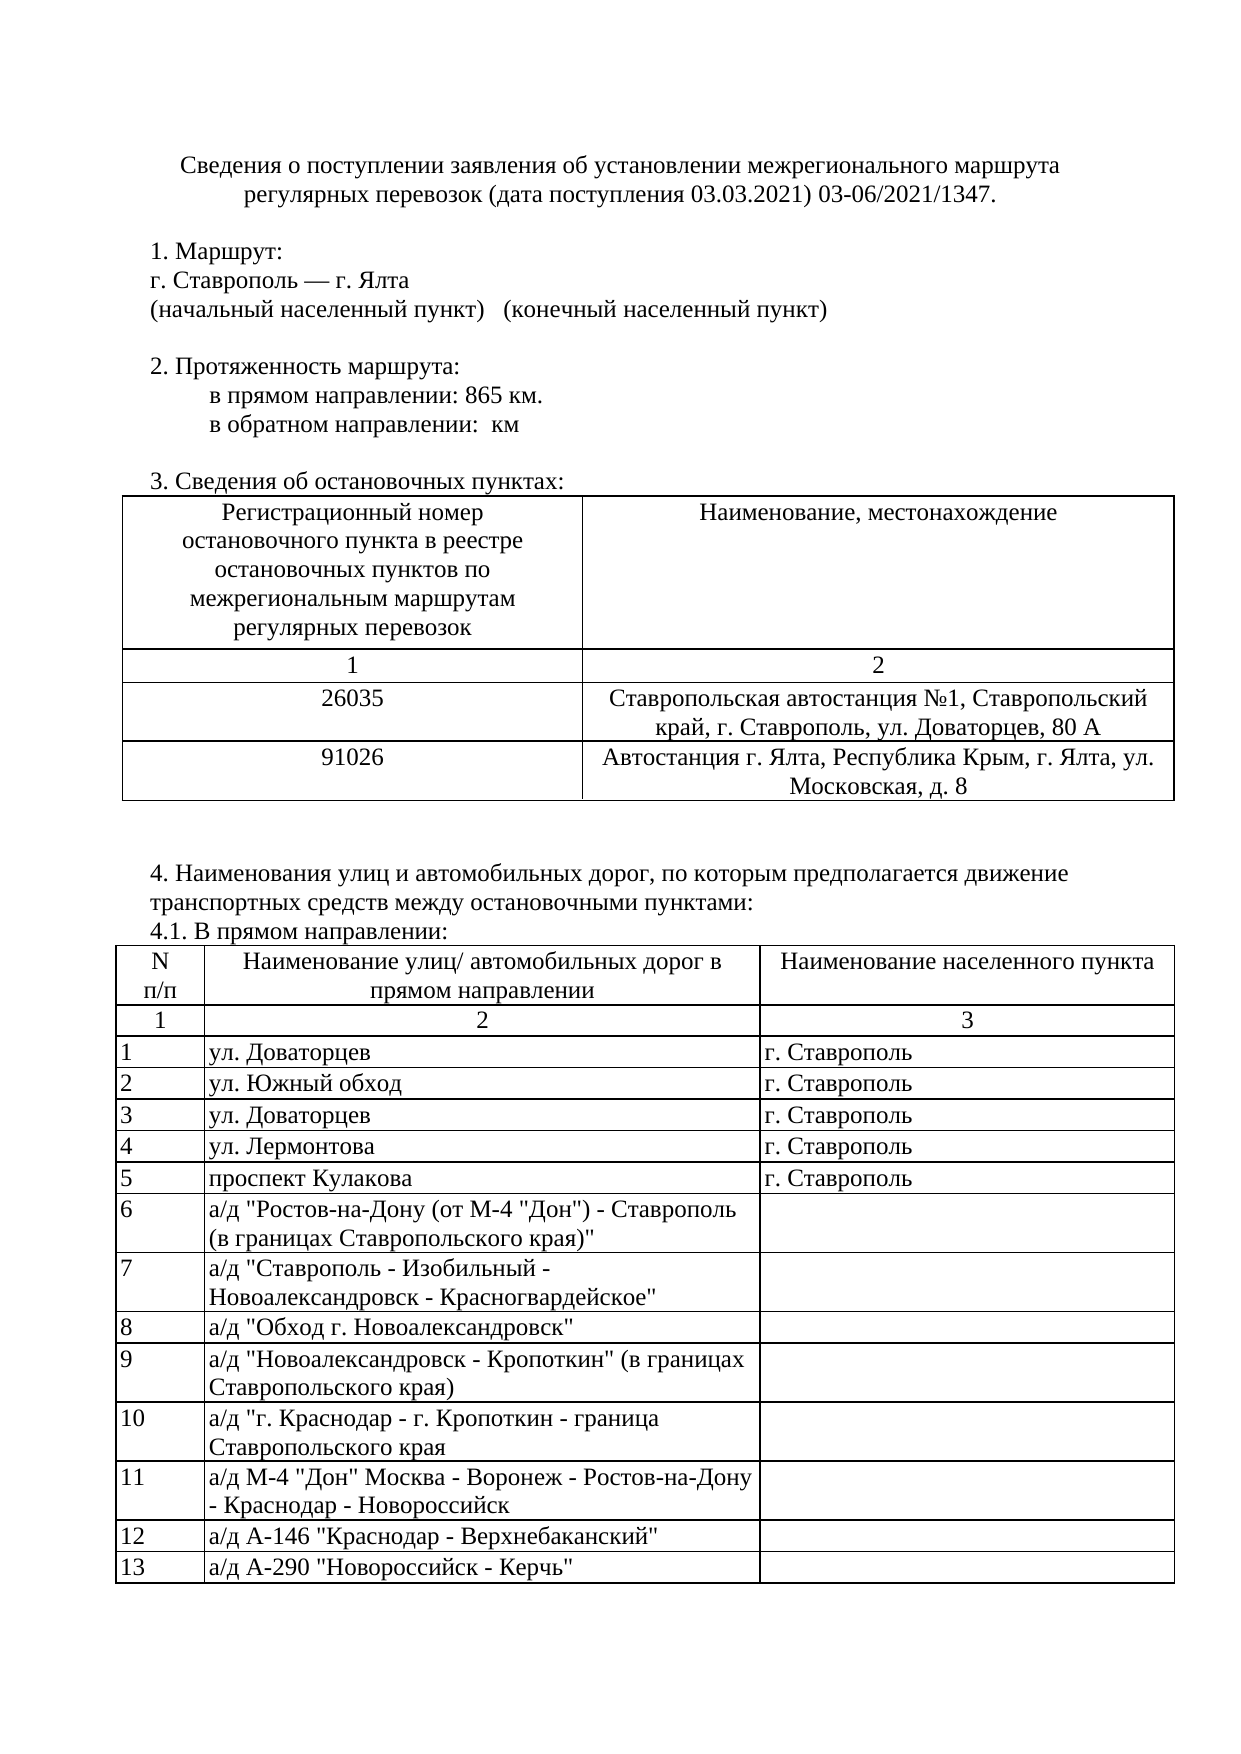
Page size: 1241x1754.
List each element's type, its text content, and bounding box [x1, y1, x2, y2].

text (начальный населенный пункт) (конечный населенный пункт) [150, 294, 1090, 322]
table_cell 91026 [123, 742, 582, 799]
table_cell 6 [117, 1194, 204, 1252]
table_cell г. Ставрополь [761, 1163, 1174, 1193]
table_header Наименование, местонахождение [583, 497, 1173, 648]
table_cell г. Ставрополь [761, 1037, 1174, 1067]
table_cell Ставропольская автостанция №1, Ставропольский край, г. Ставрополь, ул. Доваторцев, 80 А [583, 683, 1173, 740]
table_cell ул. Доваторцев [205, 1037, 759, 1067]
text 1. Маршрут: [150, 236, 1090, 265]
table_cell [761, 1344, 1174, 1401]
table_cell 3 [761, 1006, 1174, 1035]
table_cell [761, 1312, 1174, 1342]
table_cell а/д "г. Краснодар - г. Кропоткин - граница Ставропольского края [205, 1403, 759, 1460]
table_cell [761, 1253, 1174, 1311]
text 4. Наименования улиц и автомобильных дорог, по которым предполагается движение транспортных средств между остановочными пунктами: [150, 858, 1090, 916]
table_cell а/д "Обход г. Новоалександровск" [205, 1312, 759, 1342]
table_cell [761, 1194, 1174, 1252]
table_cell [761, 1462, 1174, 1519]
table_cell а/д "Новоалександровск - Кропоткин" (в границах Ставропольского края) [205, 1344, 759, 1401]
table_cell г. Ставрополь [761, 1100, 1174, 1130]
table_cell [761, 1403, 1174, 1460]
table_cell проспект Кулакова [205, 1163, 759, 1193]
table_header Наименование улиц/ автомобильных дорог в прямом направлении [205, 946, 759, 1004]
table_header Регистрационный номер остановочного пункта в реестре остановочных пунктов по межрегиональным маршрутам регулярных перевозок [123, 497, 582, 648]
table_cell 12 [117, 1521, 204, 1551]
table_cell 1 [117, 1037, 204, 1067]
table_cell [761, 1521, 1174, 1551]
table_cell а/д М-4 "Дон" Москва - Воронеж - Ростов-на-Дону - Краснодар - Новороссийск [205, 1462, 759, 1519]
table_cell г. Ставрополь [761, 1131, 1174, 1161]
table_cell г. Ставрополь [761, 1068, 1174, 1098]
table_cell 26035 [123, 683, 582, 740]
table_cell 10 [117, 1403, 204, 1460]
text в обратном направлении: км [150, 409, 1090, 437]
table_cell [761, 1552, 1174, 1582]
table_cell а/д "Ростов-на-Дону (от М-4 "Дон") - Ставрополь (в границах Ставропольского края)" [205, 1194, 759, 1252]
table_cell 11 [117, 1462, 204, 1519]
text г. Ставрополь — г. Ялта [150, 265, 1090, 294]
table_cell 2 [117, 1068, 204, 1098]
text 2. Протяженность маршрута: [150, 351, 1090, 380]
table_cell 3 [117, 1100, 204, 1130]
table_cell а/д А-290 "Новороссийск - Керчь" [205, 1552, 759, 1582]
table_cell 4 [117, 1131, 204, 1161]
table_cell 2 [205, 1006, 759, 1035]
table_header N п/п [117, 946, 204, 1004]
text Сведения о поступлении заявления об установлении межрегионального маршрута регулярных перевозок (дата поступления 03.03.2021) 03-06/2021/1347. [150, 150, 1090, 207]
text 3. Сведения об остановочных пунктах: [150, 466, 1090, 495]
table_cell Автостанция г. Ялта, Республика Крым, г. Ялта, ул. Московская, д. 8 [583, 742, 1173, 799]
table_cell ул. Лермонтова [205, 1131, 759, 1161]
table_header Наименование населенного пункта [761, 946, 1174, 1004]
table_cell 8 [117, 1312, 204, 1342]
table_cell ул. Южный обход [205, 1068, 759, 1098]
table_cell 1 [117, 1006, 204, 1035]
table_cell 2 [583, 650, 1173, 681]
table_cell а/д А-146 "Краснодар - Верхнебаканский" [205, 1521, 759, 1551]
table_cell 1 [123, 650, 582, 681]
table_cell 7 [117, 1253, 204, 1311]
table_cell а/д "Ставрополь - Изобильный - Новоалександровск - Красногвардейское" [205, 1253, 759, 1311]
text в прямом направлении: 865 км. [150, 380, 1090, 409]
table_cell 9 [117, 1344, 204, 1401]
text 4.1. В прямом направлении: [150, 916, 1090, 945]
table_cell 13 [117, 1552, 204, 1582]
table_cell 5 [117, 1163, 204, 1193]
table_cell ул. Доваторцев [205, 1100, 759, 1130]
